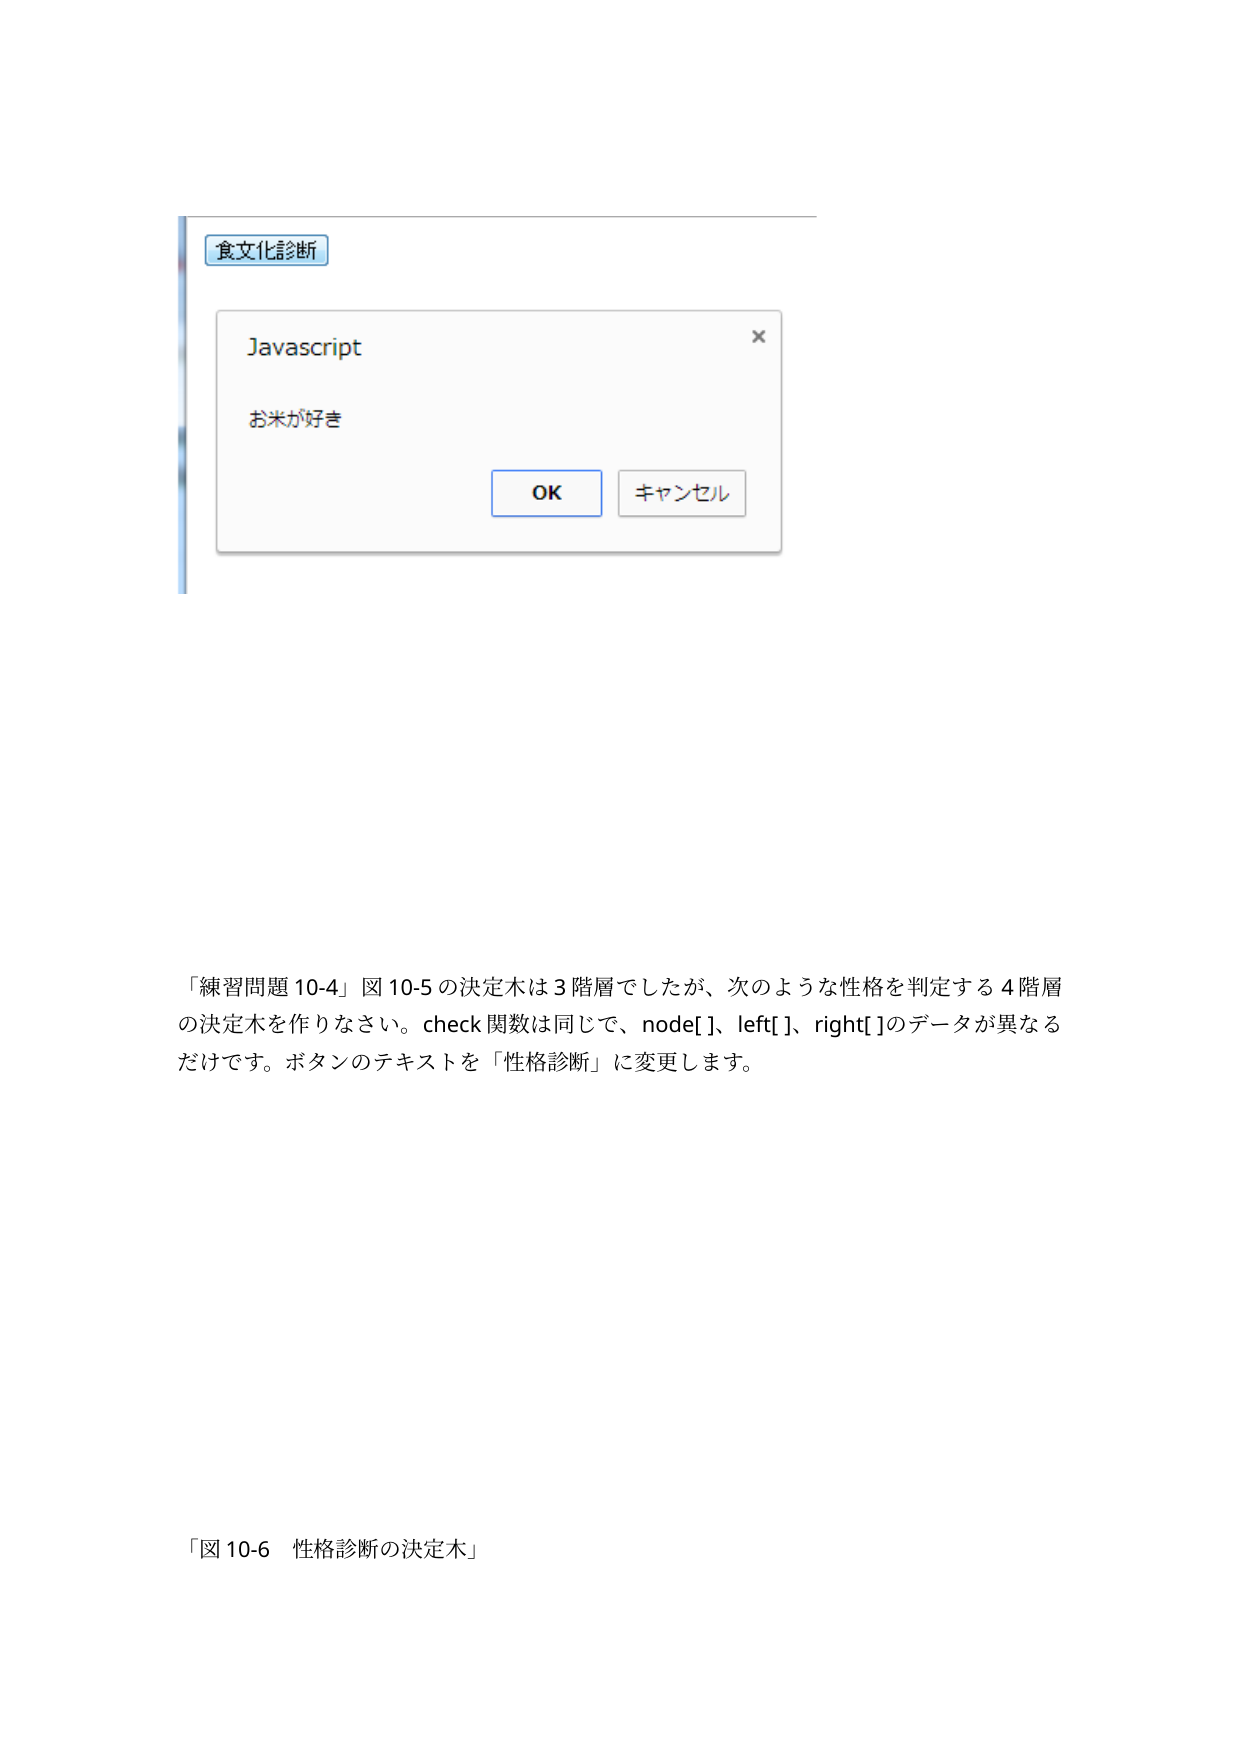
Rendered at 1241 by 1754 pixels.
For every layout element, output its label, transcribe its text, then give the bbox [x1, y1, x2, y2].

picture [177, 216, 817, 594]
text 「練習問題10-4」図10-5の決定木は3階層でしたが、次のような性格を判定する4階層の決定木を作りなさい。check関数は同じで、node[ ]、left[ ]、right[ ]のデータが異なるだけです。ボタンのテキストを「性格診断」に変更します。 [177, 967, 1063, 1079]
text 「図10-6 性格診断の決定木」 [177, 1529, 1063, 1567]
